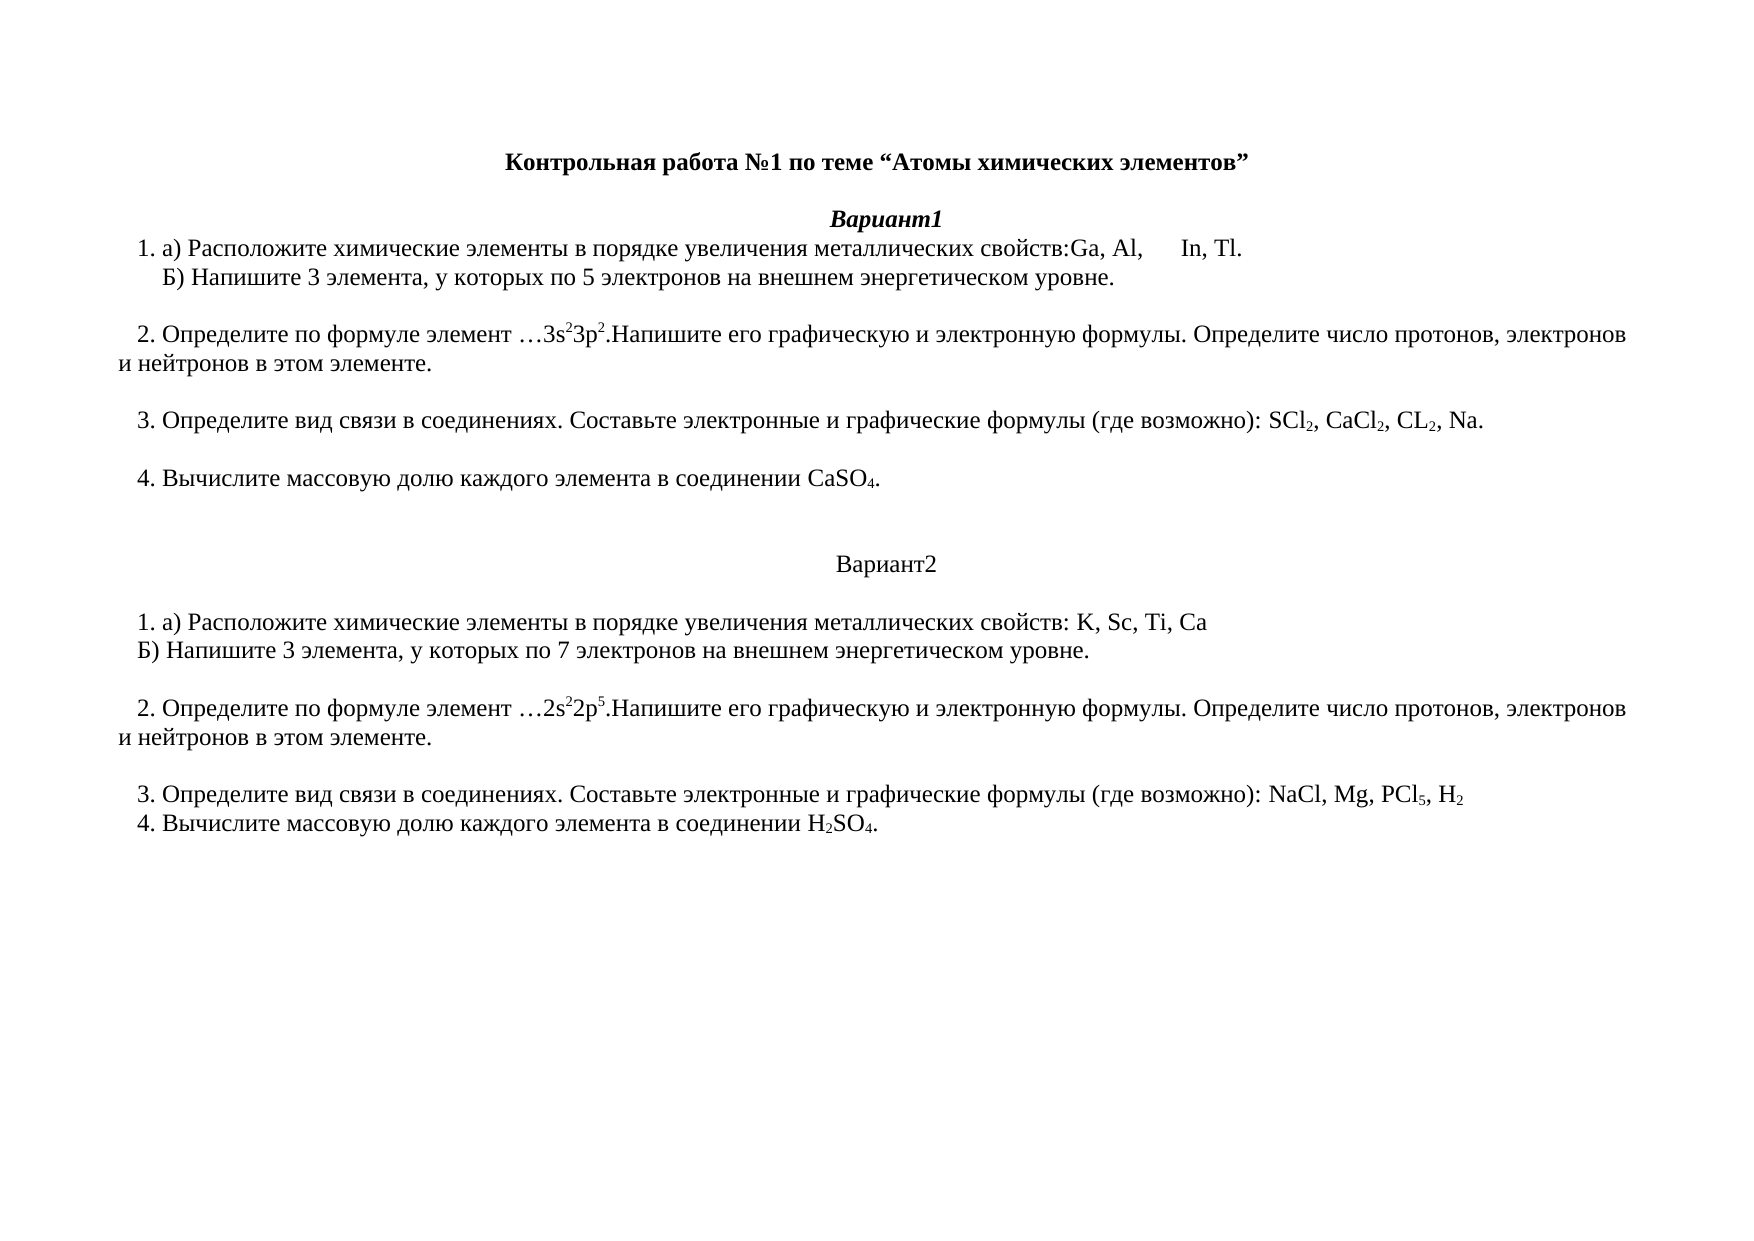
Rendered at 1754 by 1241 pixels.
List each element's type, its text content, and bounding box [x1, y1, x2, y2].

text 2. Определите по формуле элемент …3s23p2.Напишите его графическую и электронную формулы. Определите число протонов, электронов и нейтронов в этом элементе. [118, 319, 1636, 377]
text Б) Напишите 3 элемента, у которых по 7 электронов на внешнем энергетическом уровне. [118, 636, 1636, 664]
text Контрольная работа №1 по теме “Атомы химических элементов” [118, 147, 1636, 176]
text 3. Определите вид связи в соединениях. Составьте электронные и графические формулы (где возможно): SCl2, CaCl2, CL2, Na. [118, 406, 1636, 434]
text 4. Вычислите массовую долю каждого элемента в соединении CaSO4. [118, 463, 1636, 492]
text Б) Напишите 3 элемента, у которых по 5 электронов на внешнем энергетическом уровне. [118, 262, 1636, 291]
text 1. а) Расположите химические элементы в порядке увеличения металлических свойств: K, Sc, Ti, Ca [118, 607, 1636, 636]
text Вариант1 [118, 204, 1636, 233]
text 2. Определите по формуле элемент …2s22p5.Напишите его графическую и электронную формулы. Определите число протонов, электронов и нейтронов в этом элементе. [118, 693, 1636, 751]
text 4. Вычислите массовую долю каждого элемента в соединении H2SO4. [118, 808, 1636, 837]
text 1. а) Расположите химические элементы в порядке увеличения металлических свойств:Ga, Al, In, Tl. [118, 233, 1636, 262]
text 3. Определите вид связи в соединениях. Составьте электронные и графические формулы (где возможно): NaCl, Mg, PCl5, H2 [118, 779, 1636, 808]
text Вариант2 [118, 549, 1636, 578]
